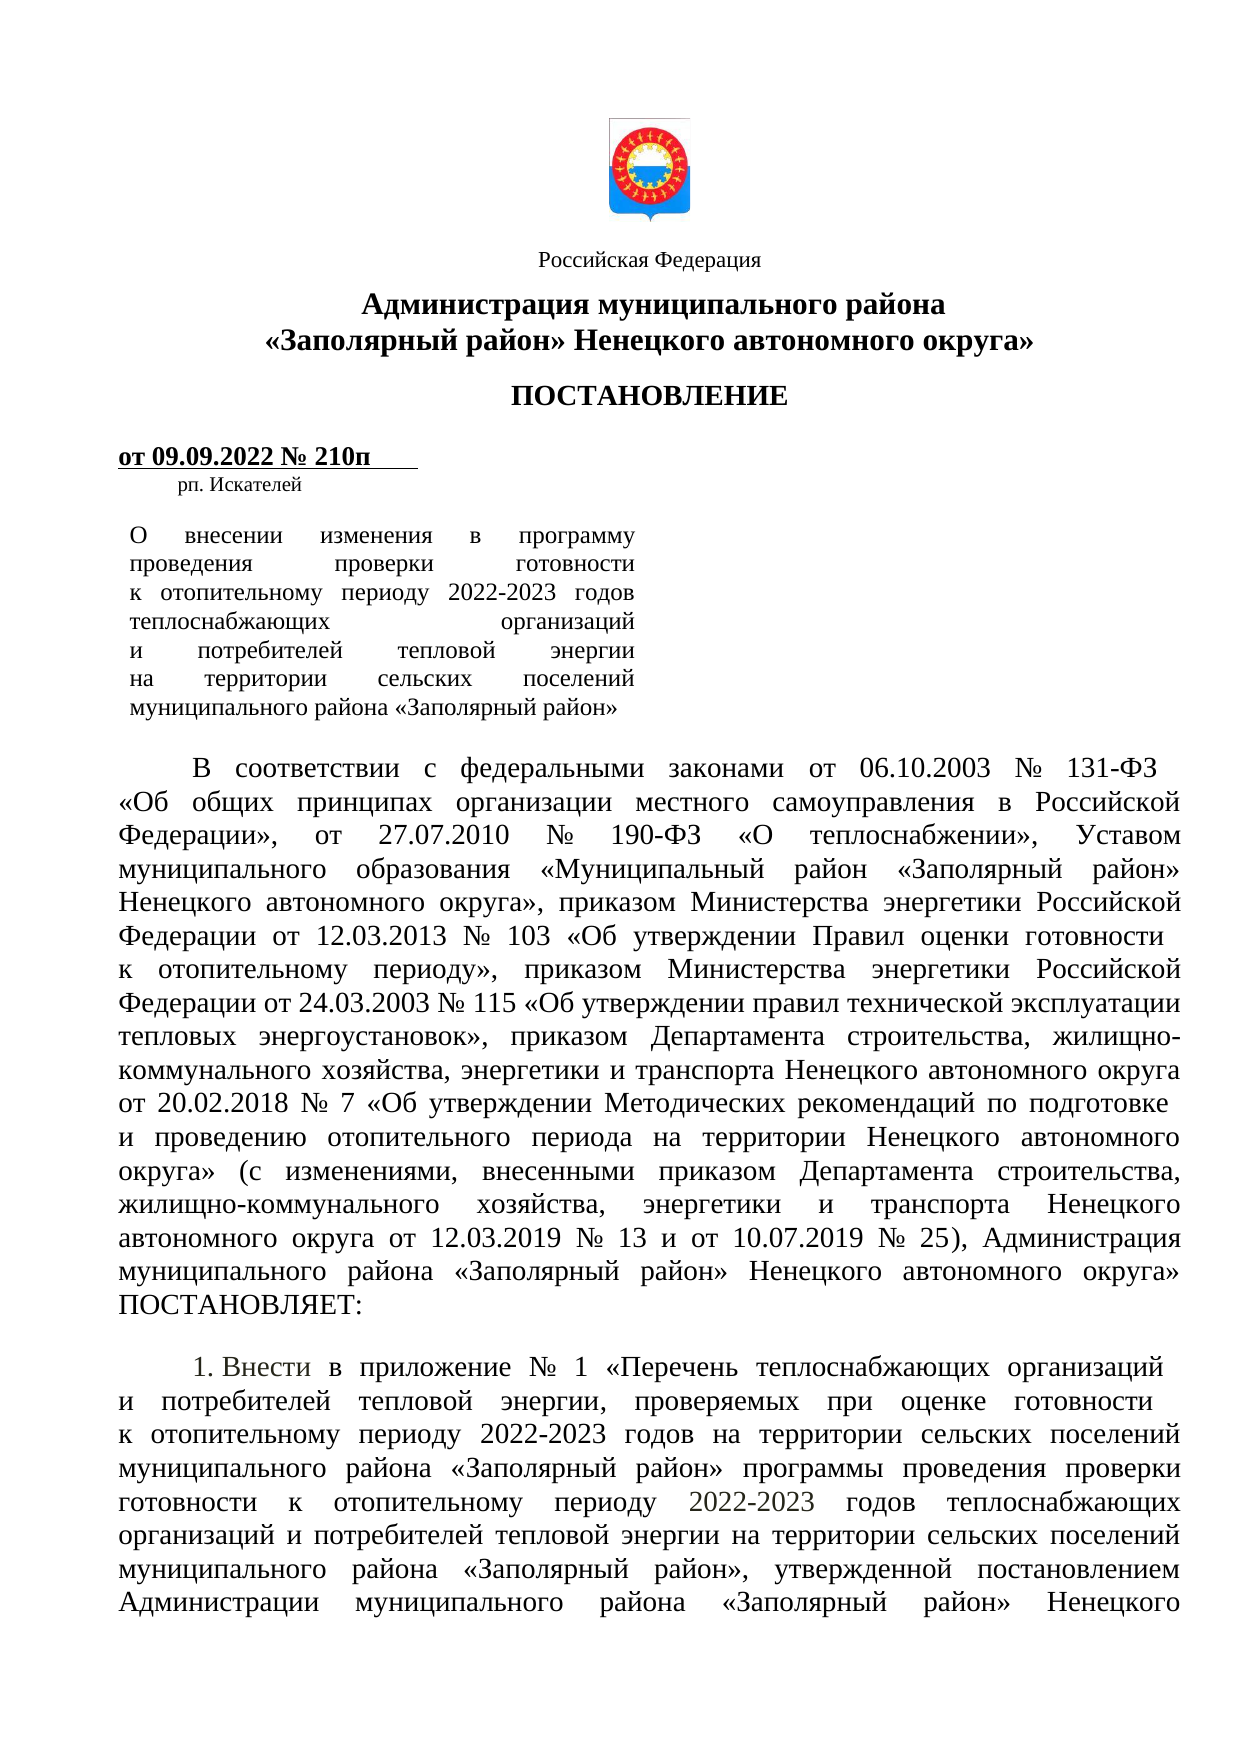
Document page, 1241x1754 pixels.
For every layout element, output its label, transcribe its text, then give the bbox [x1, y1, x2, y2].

picture [609, 118, 691, 222]
text от 09.09.2022 № 210п [118, 441, 1181, 472]
table_header О внесении изменения в программу проведения проверки готовности к отопительному периоду 2022-2023 годов теплоснабжающих организаций и потребителей тепловой энергии на территории сельских поселений муниципального района «Заполярный район» [118, 520, 646, 721]
text «Заполярный район» Ненецкого автономного округа» [118, 321, 1181, 357]
text Администрация муниципального района [118, 285, 1181, 321]
text Российская Федерация [118, 246, 1181, 273]
text В соответствии с федеральными законами от 06.10.2003 № 131-ФЗ «Об общих принципах организации местного самоуправления в Российской Федерации», от 27.07.2010 № 190-ФЗ «О теплоснабжении», Уставом муниципального образования «Муниципальный район «Заполярный район» Ненецкого автономного округа», приказом Министерства энергетики Российской Федерации от 12.03.2013 № 103 «Об утверждении Правил оценки готовности к отопительному периоду», приказом Министерства энергетики Российской Федерации от 24.03.2003 № 115 «Об утверждении правил технической эксплуатации тепловых энергоустановок», приказом Департамента строительства, жилищно-коммунального хозяйства, энергетики и транспорта Ненецкого автономного округа от 20.02.2018 № 7 «Об утверждении Методических рекомендаций по подготовке и проведению отопительного периода на территории Ненецкого автономного округа» (с изменениями, внесенными приказом Департамента строительства, жилищно-коммунального хозяйства, энергетики и транспорта Ненецкого автономного округа от 12.03.2019 № 13 и от 10.07.2019 № 25), Администрация муниципального района «Заполярный район» Ненецкого автономного округа» ПОСТАНОВЛЯЕТ: [118, 750, 1181, 1320]
text рп. Искателей [177, 472, 1181, 496]
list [118, 1349, 1181, 1618]
text ПОСТАНОВЛЕНИЕ [118, 378, 1181, 411]
